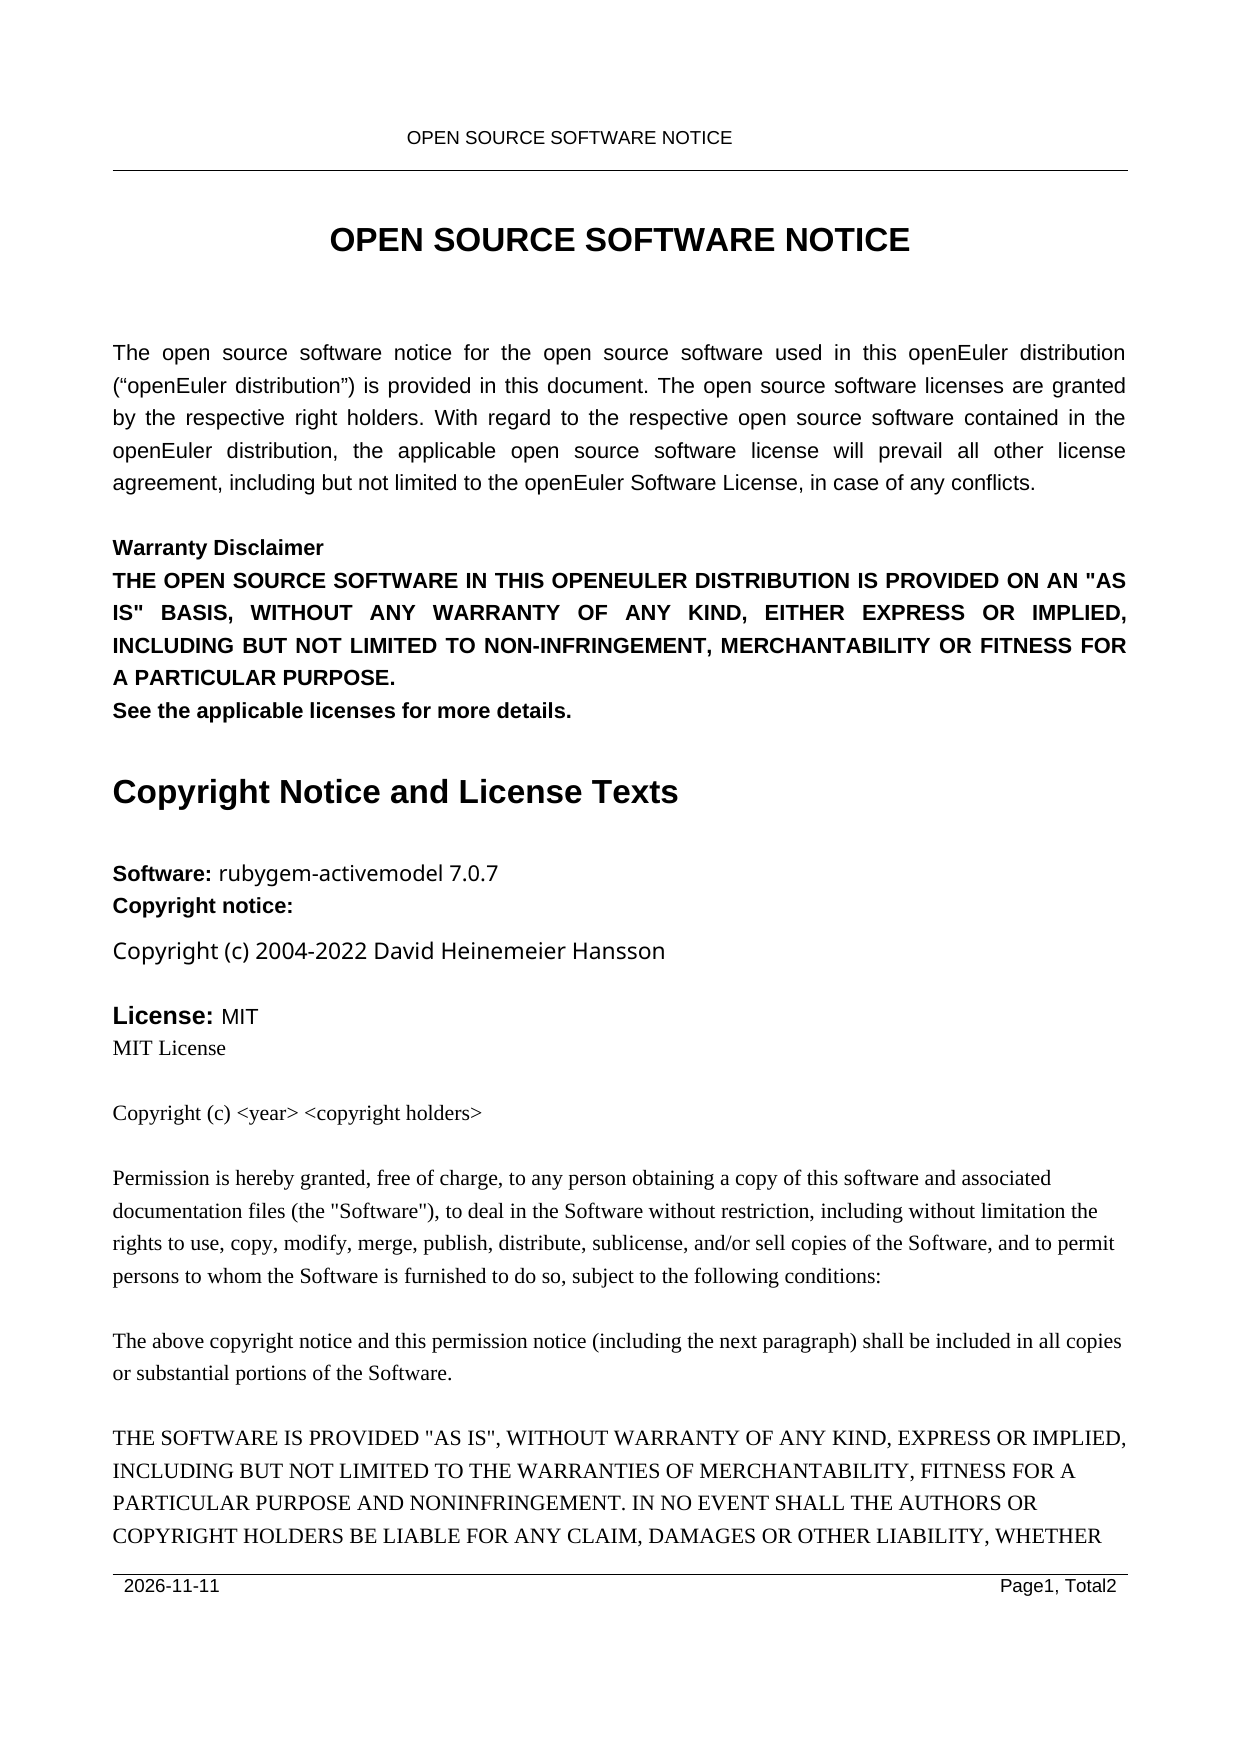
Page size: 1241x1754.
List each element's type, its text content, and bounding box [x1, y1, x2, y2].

title Software: rubygem-activemodel 7.0.7 [112, 856, 1128, 889]
text Warranty Disclaimer [112, 531, 1128, 564]
text Copyright notice: [112, 889, 1128, 921]
text OPEN SOURCE SOFTWARE NOTICE [112, 206, 1128, 271]
text License: MIT [112, 999, 1128, 1031]
text Copyright Notice and License Texts [112, 759, 1128, 824]
text Copyright (c) 2004-2022 David Heinemeier Hansson [112, 934, 1128, 999]
text THE OPEN SOURCE SOFTWARE IN THIS OPENEULER DISTRIBUTION IS PROVIDED ON AN "AS IS" BASIS, WITHOUT ANY WARRANTY OF ANY KIND, EITHER EXPRESS OR IMPLIED, INCLUDING BUT NOT LIMITED TO NON-INFRINGEMENT, MERCHANTABILITY OR FITNESS FOR A PARTICULAR PURPOSE. See the applicable licenses for more details. [112, 564, 1128, 726]
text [112, 1031, 1128, 1551]
text The open source software notice for the open source software used in this openEuler distribution (“openEuler distribution”) is provided in this document. The open source software licenses are granted by the respective right holders. With regard to the respective open source software contained in the openEuler distribution, the applicable open source software license will prevail all other license agreement, including but not limited to the openEuler Software License, in case of any conflicts. [112, 336, 1128, 499]
